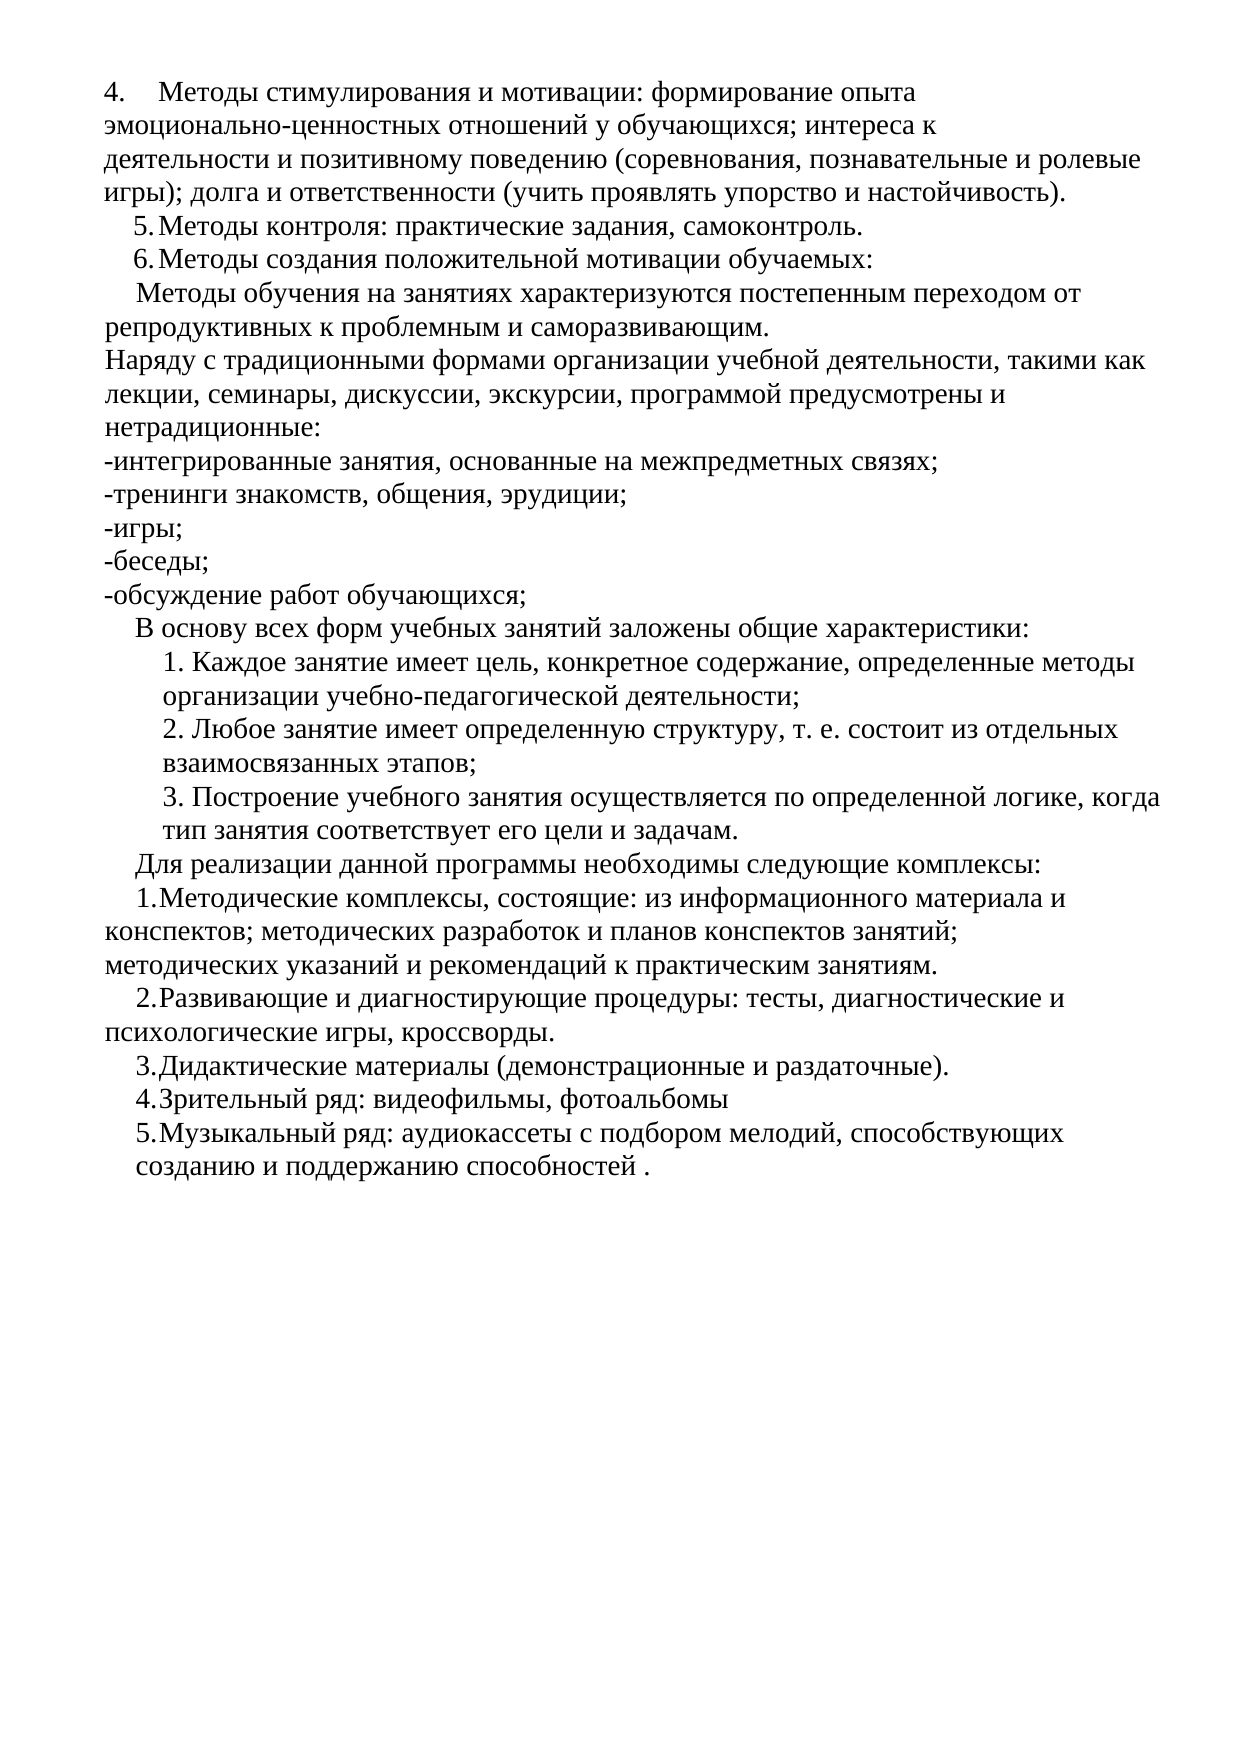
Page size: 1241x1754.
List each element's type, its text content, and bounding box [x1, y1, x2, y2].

list Методы контроля: практические задания, самоконтроль. [103, 208, 1166, 242]
text Методы обучения на занятиях характеризуются постепенным переходом от репродуктивных к проблемным и саморазвивающим. Наряду с традиционными формами организации учебной деятельности, такими как лекции, семинары, дискуссии, экскурсии, программой предусмотрены и нетрадиционные: [104, 275, 1167, 443]
list Дидактические материалы (демонстрационные и раздаточные). [135, 1048, 1167, 1081]
list Развивающие и диагностирующие процедуры: тесты, диагностические и психологические игры, кроссворды. [104, 981, 1166, 1048]
text В основу всех форм учебных занятий заложены общие характеристики: [103, 611, 1166, 644]
list Музыкальный ряд: аудиокассеты с подбором мелодий, способствующих созданию и поддержанию способностей . [135, 1115, 1166, 1182]
text -игры; [103, 510, 1167, 543]
text -интегрированные занятия, основанные на межпредметных связях; [103, 443, 1167, 476]
text -обсуждение работ обучающихся; [103, 577, 1167, 611]
text 1. Каждое занятие имеет цель, конкретное содержание, определенные методы организации учебно-педагогической деятельности; [162, 644, 1166, 712]
text 3. Построение учебного занятия осуществляется по определенной логике, когда тип занятия соответствует его цели и задачам. [162, 779, 1167, 846]
text 2. Любое занятие имеет определенную структуру, т. е. состоит из отдельных взаимосвязанных этапов; [162, 712, 1167, 779]
list Зрительный ряд: видеофильмы, фотоальбомы [135, 1081, 1166, 1115]
text Для реализации данной программы необходимы следующие комплексы: [106, 846, 1166, 879]
text -беседы; [103, 543, 1167, 577]
list Методы создания положительной мотивации обучаемых: [133, 242, 1167, 275]
text -тренинги знакомств, общения, эрудиции; [103, 476, 1167, 510]
list Методы стимулирования и мотивации: формирование опыта эмоционально-ценностных отношений у обучающихся; интереса к деятельности и позитивному поведению (соревнования, познавательные и ролевые игры); долга и ответственности (учить проявлять упорство и настойчивость). [103, 74, 1167, 208]
list Методические комплексы, состоящие: из информационного материала и конспектов; методических разработок и планов конспектов занятий; методических указаний и рекомендаций к практическим занятиям. [104, 880, 1167, 981]
